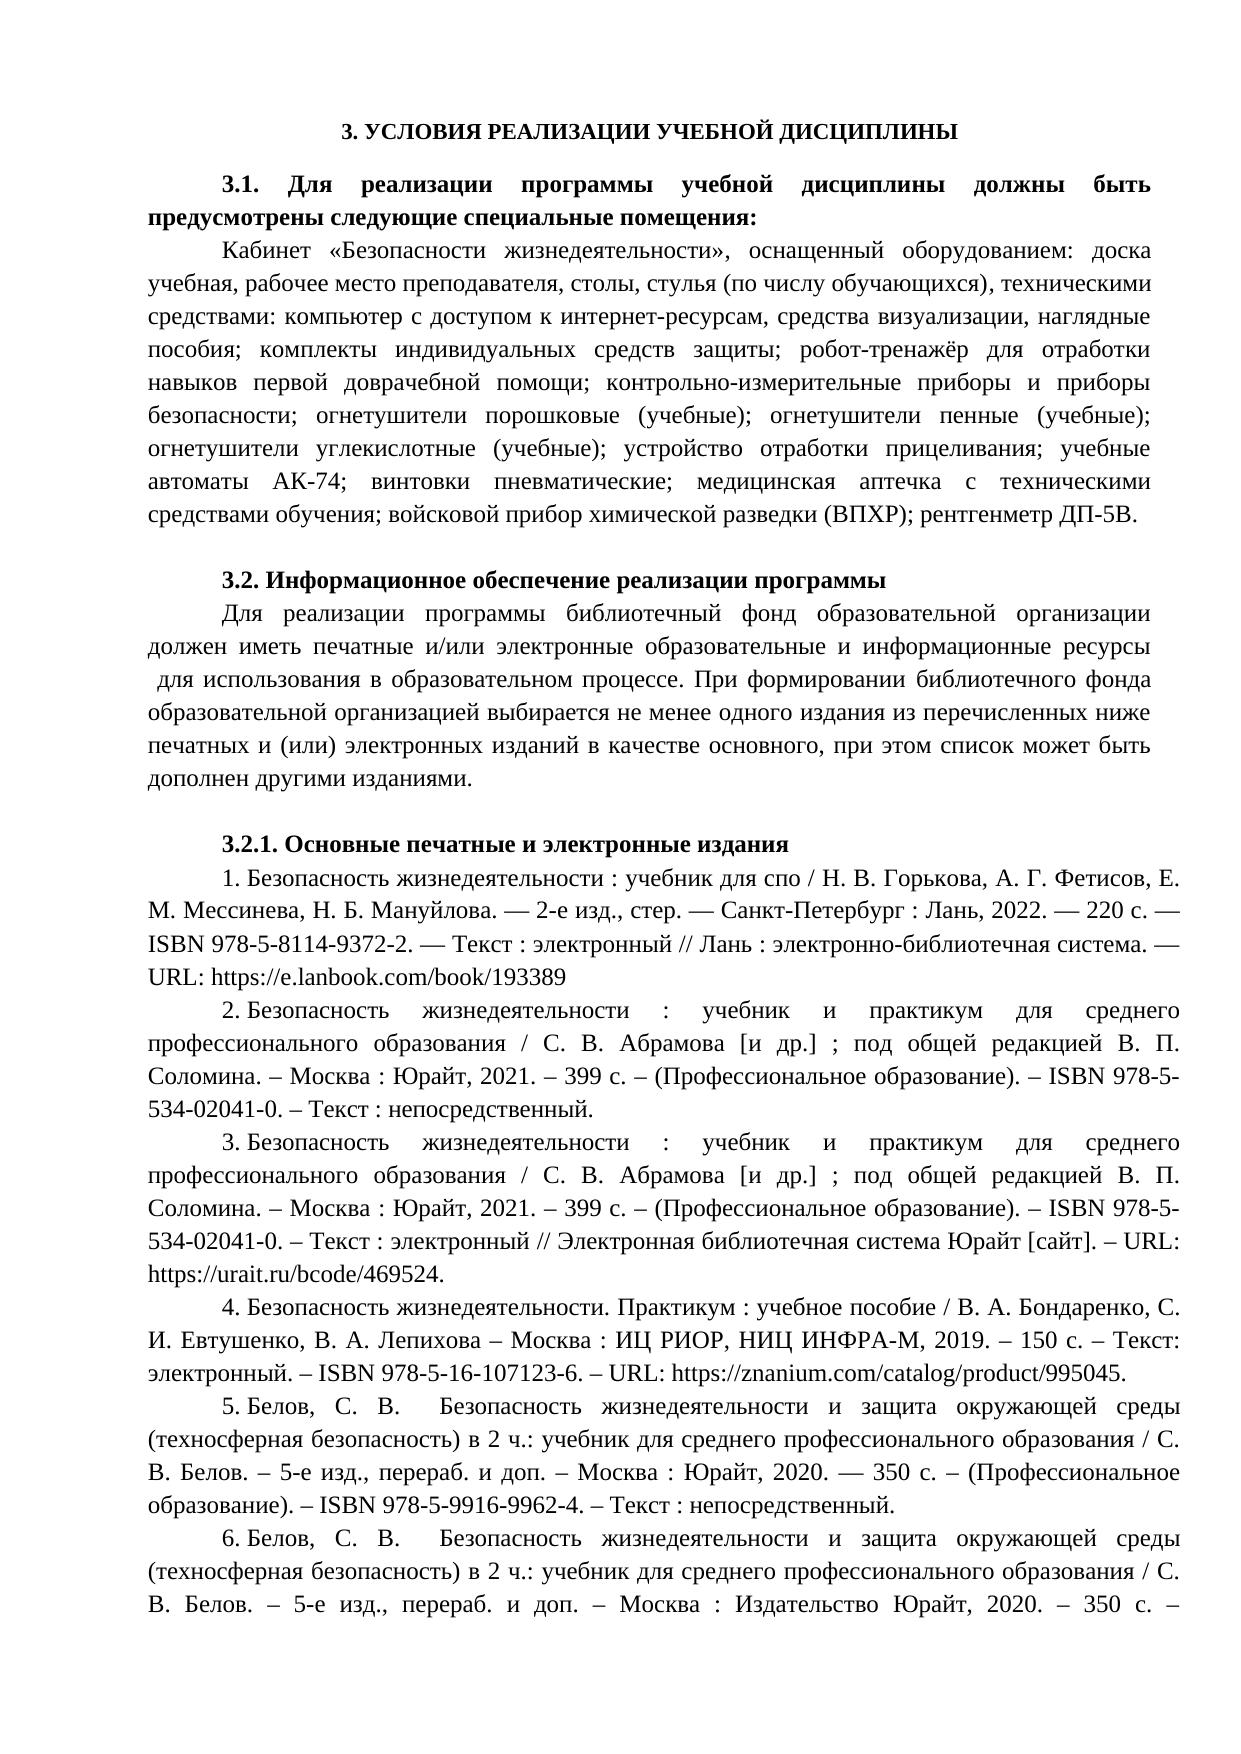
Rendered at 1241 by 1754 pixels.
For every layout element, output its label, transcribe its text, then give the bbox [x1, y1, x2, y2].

text Для реализации программы библиотечный фонд образовательной организации должен иметь печатные и/или электронные образовательные и информационные ресурсы для использования в образовательном процессе. При формировании библиотечного фонда образовательной организацией выбирается не менее одного издания из перечисленных ниже печатных и (или) электронных изданий в качестве основного, при этом список может быть дополнен другими изданиями. [148, 598, 1152, 792]
text Кабинет «Безопасности жизнедеятельности», оснащенный оборудованием: доска учебная, рабочее место преподавателя, столы, стулья (по числу обучающихся), техническими средствами: компьютер с доступом к интернет-ресурсам, средства визуализации, наглядные пособия; комплекты индивидуальных средств защиты; робот-тренажёр для отработки навыков первой доврачебной помощи; контрольно-измерительные приборы и приборы безопасности; огнетушители порошковые (учебные); огнетушители пенные (учебные); огнетушители углекислотные (учебные); устройство отработки прицеливания; учебные автоматы АК-74; винтовки пневматические; медицинская аптечка с техническими средствами обучения; войсковой прибор химической разведки (ВПХР); рентгенметр ДП-5В. [148, 235, 1152, 528]
text 3.2. Информационное обеспечение реализации программы [148, 565, 1152, 594]
list Белов, С. В. Безопасность жизнедеятельности и защита окружающей среды (техносферная безопасность) в 2 ч.: учебник для среднего профессионального образования / С. В. Белов. – 5-е изд., перераб. и доп. – Москва : Юрайт, 2020. — 350 с. – (Профессиональное образование). – ISBN 978-5-9916-9962-4. – Текст : непосредственный. [148, 1391, 1181, 1519]
list Безопасность жизнедеятельности. Практикум : учебное пособие / В. А. Бондаренко, С. И. Евтушенко, В. А. Лепихова – Москва : ИЦ РИОР, НИЦ ИНФРА-М, 2019. – 150 с. – Текст: электронный. – ISBN 978-5-16-107123-6. – URL: https://znanium.com/catalog/product/995045. [148, 1292, 1181, 1387]
text 3.2.1. Основные печатные и электронные издания [148, 829, 1181, 858]
list Безопасность жизнедеятельности : учебник и практикум для среднего профессионального образования / С. В. Абрамова [и др.] ; под общей редакцией В. П. Соломина. – Москва : Юрайт, 2021. – 399 с. – (Профессиональное образование). – ISBN 978-5-534-02041-0. – Текст : электронный // Электронная библиотечная система Юрайт [сайт]. – URL: https://urait.ru/bcode/469524. [148, 1127, 1181, 1288]
text 3. УСЛОВИЯ РЕАЛИЗАЦИИ УЧЕБНОЙ ДИСЦИПЛИНЫ [148, 118, 1152, 144]
text 3.1. Для реализации программы учебной дисциплины должны быть предусмотрены следующие специальные помещения: [148, 169, 1152, 231]
list Безопасность жизнедеятельности : учебник для спо / Н. В. Горькова, А. Г. Фетисов, Е. М. Мессинева, Н. Б. Мануйлова. — 2-е изд., стер. — Санкт-Петербург : Лань, 2022. — 220 с. — ISBN 978-5-8114-9372-2. — Текст : электронный // Лань : электронно-библиотечная система. — URL: https://e.lanbook.com/book/193389 [148, 863, 1181, 990]
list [148, 1523, 1181, 1618]
list Безопасность жизнедеятельности : учебник и практикум для среднего профессионального образования / С. В. Абрамова [и др.] ; под общей редакцией В. П. Соломина. – Москва : Юрайт, 2021. – 399 с. – (Профессиональное образование). – ISBN 978-5-534-02041-0. – Текст : непосредственный. [148, 995, 1181, 1122]
